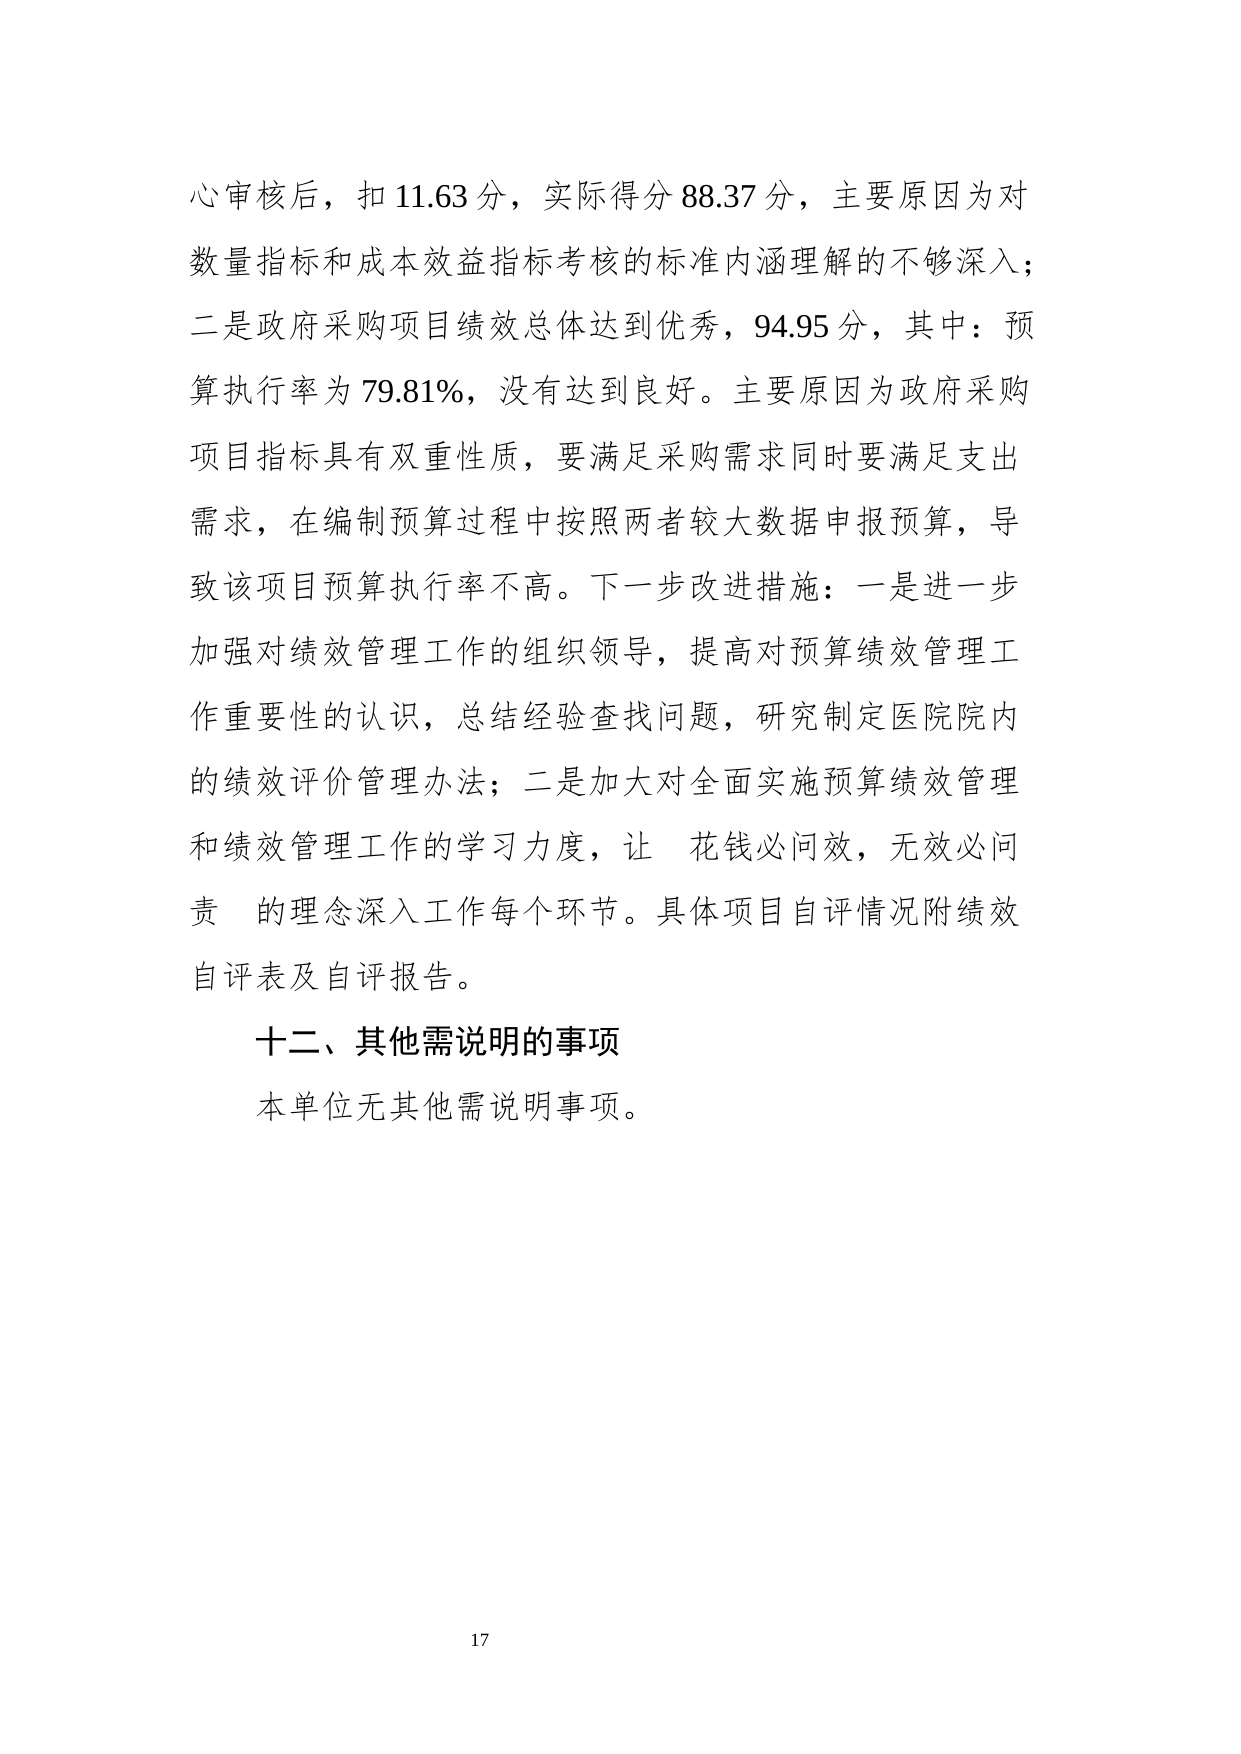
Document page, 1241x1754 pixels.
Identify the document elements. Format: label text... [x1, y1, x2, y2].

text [187, 162, 1053, 1007]
text 本单位无其他需说明事项。 [187, 1072, 1053, 1137]
text 十二、其他需说明的事项 [187, 1007, 1053, 1072]
